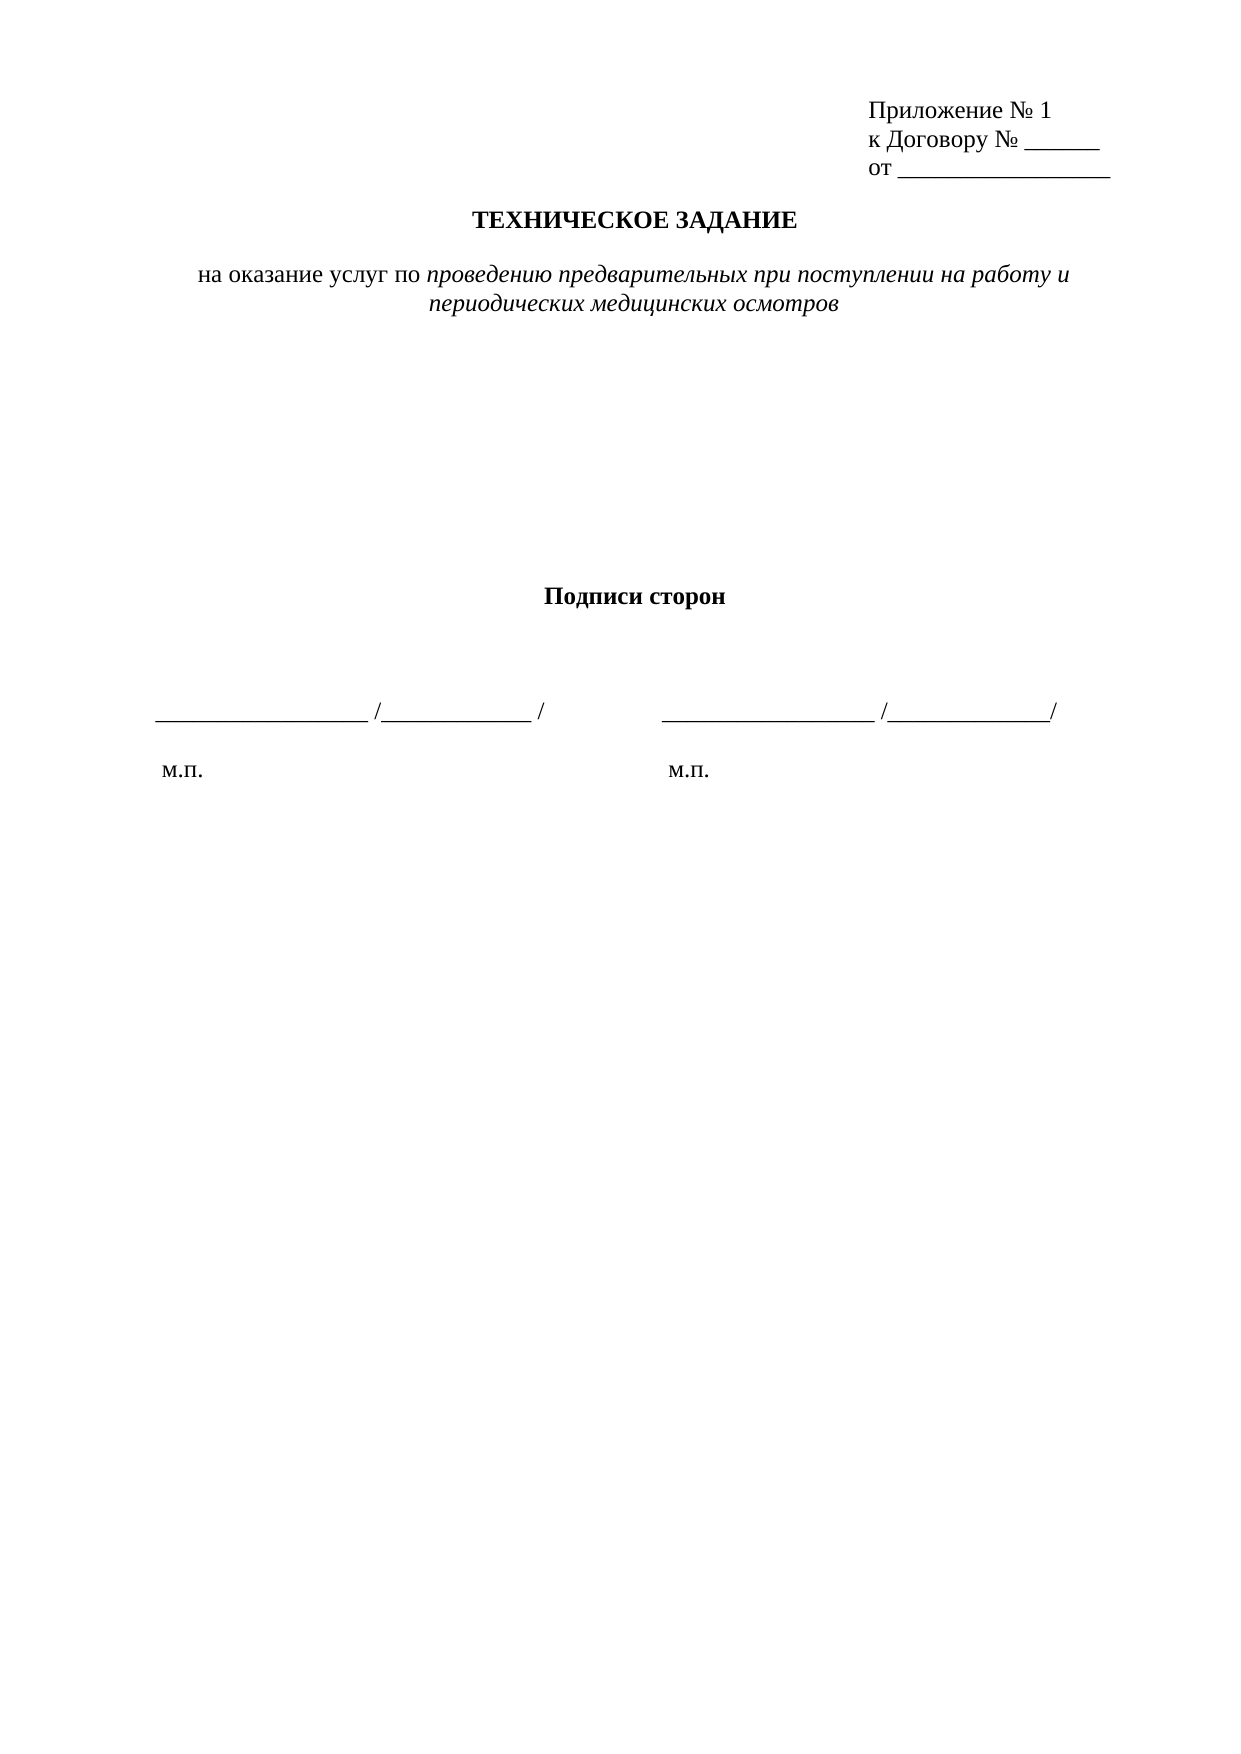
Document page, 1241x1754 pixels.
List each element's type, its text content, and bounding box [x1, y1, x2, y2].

table_header _________________ /____________ / м.п. [144, 639, 651, 782]
text на оказание услуг по проведению предварительных при поступлении на работу и периодических медицинских осмотров [118, 259, 1152, 316]
text от _________________ [868, 152, 1152, 181]
text к Договору № ______ [868, 124, 1152, 152]
text Приложение № 1 [868, 95, 1152, 124]
text ТЕХНИЧЕСКОЕ ЗАДАНИЕ [118, 205, 1152, 234]
subtitle Подписи сторон [118, 581, 1152, 610]
table_header _________________ /_____________/ м.п. [651, 639, 1148, 782]
